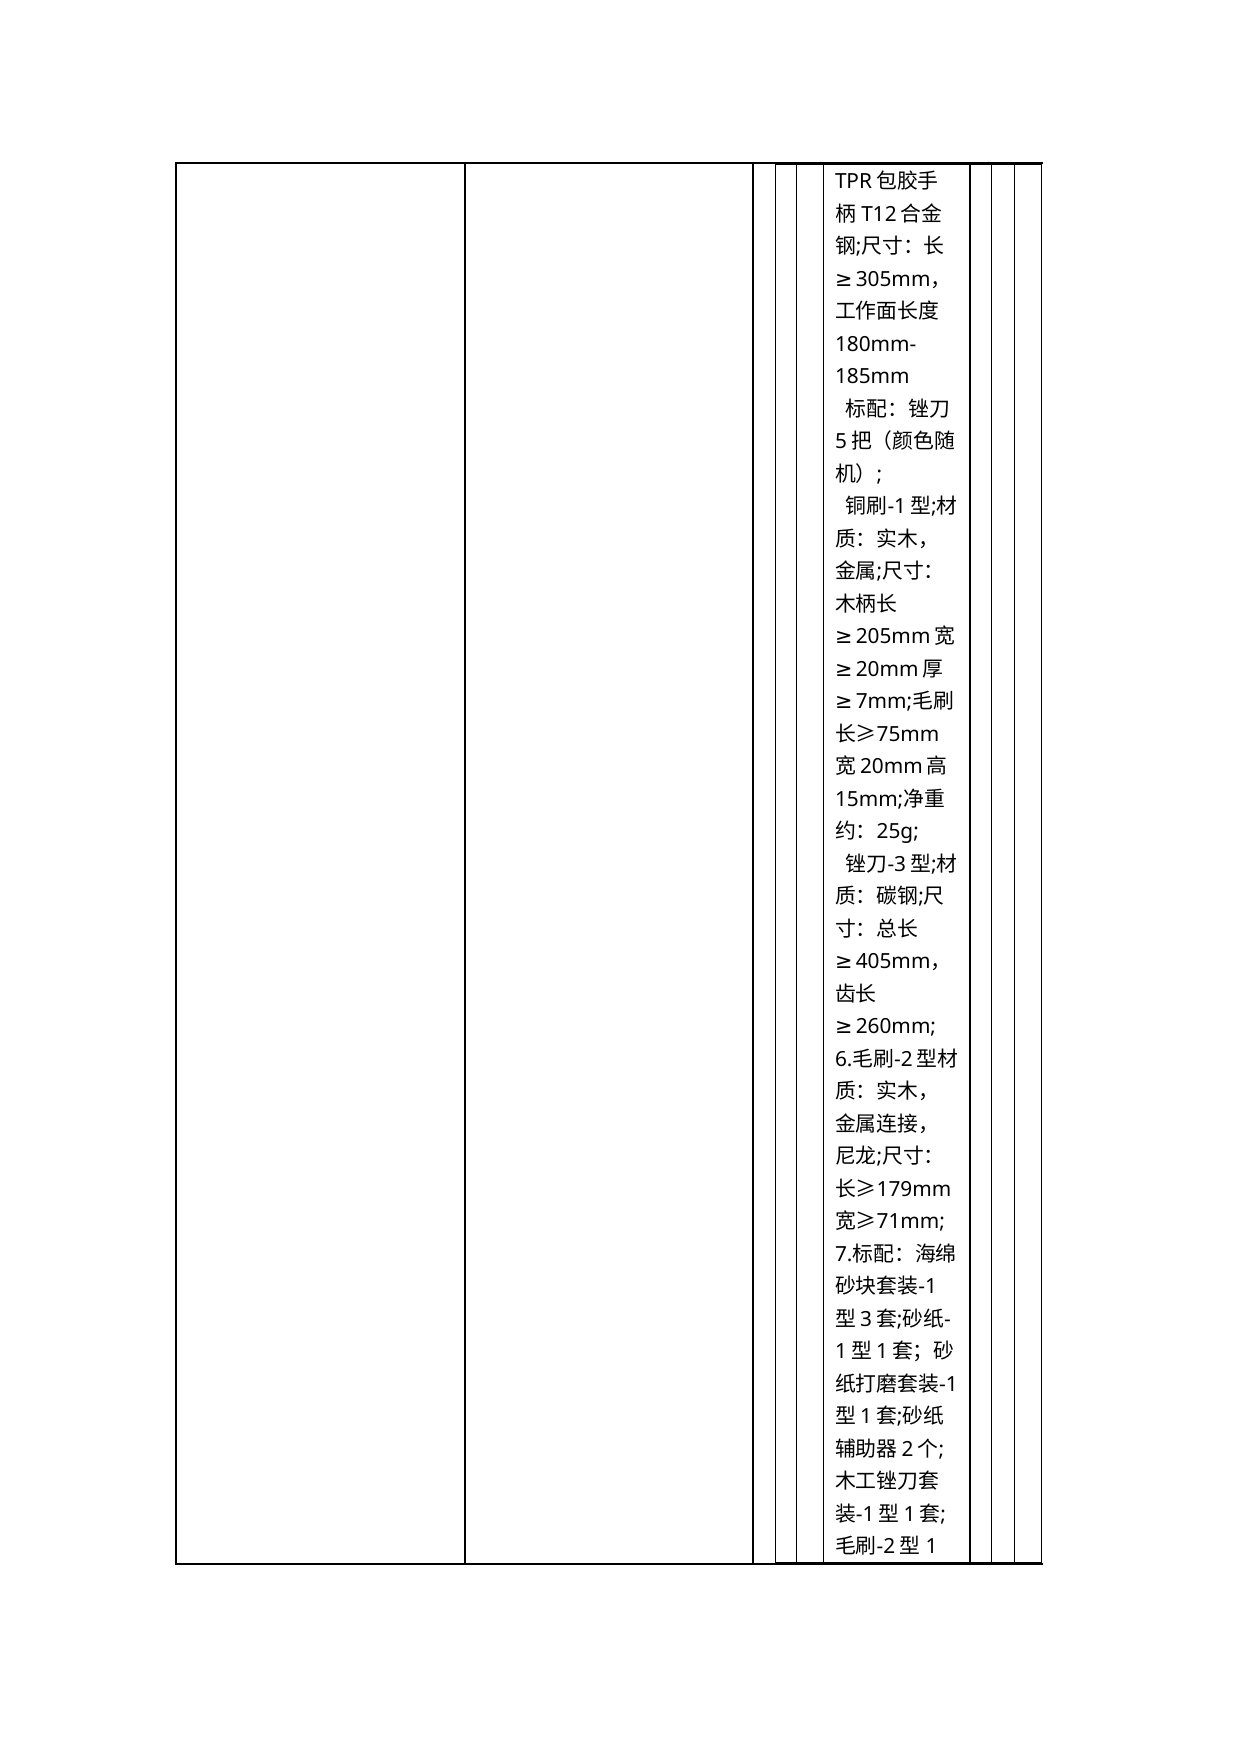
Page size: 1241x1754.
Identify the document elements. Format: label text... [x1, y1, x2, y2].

table_cell [1015, 165, 1041, 1562]
table_cell [992, 165, 1014, 1562]
table_cell [971, 165, 991, 1562]
table_cell 1 [177, 164, 464, 1563]
table_cell [466, 164, 752, 1563]
table_cell [824, 165, 969, 1562]
table_cell [776, 165, 796, 1562]
table_cell [754, 164, 775, 1563]
table_cell [797, 165, 823, 1562]
